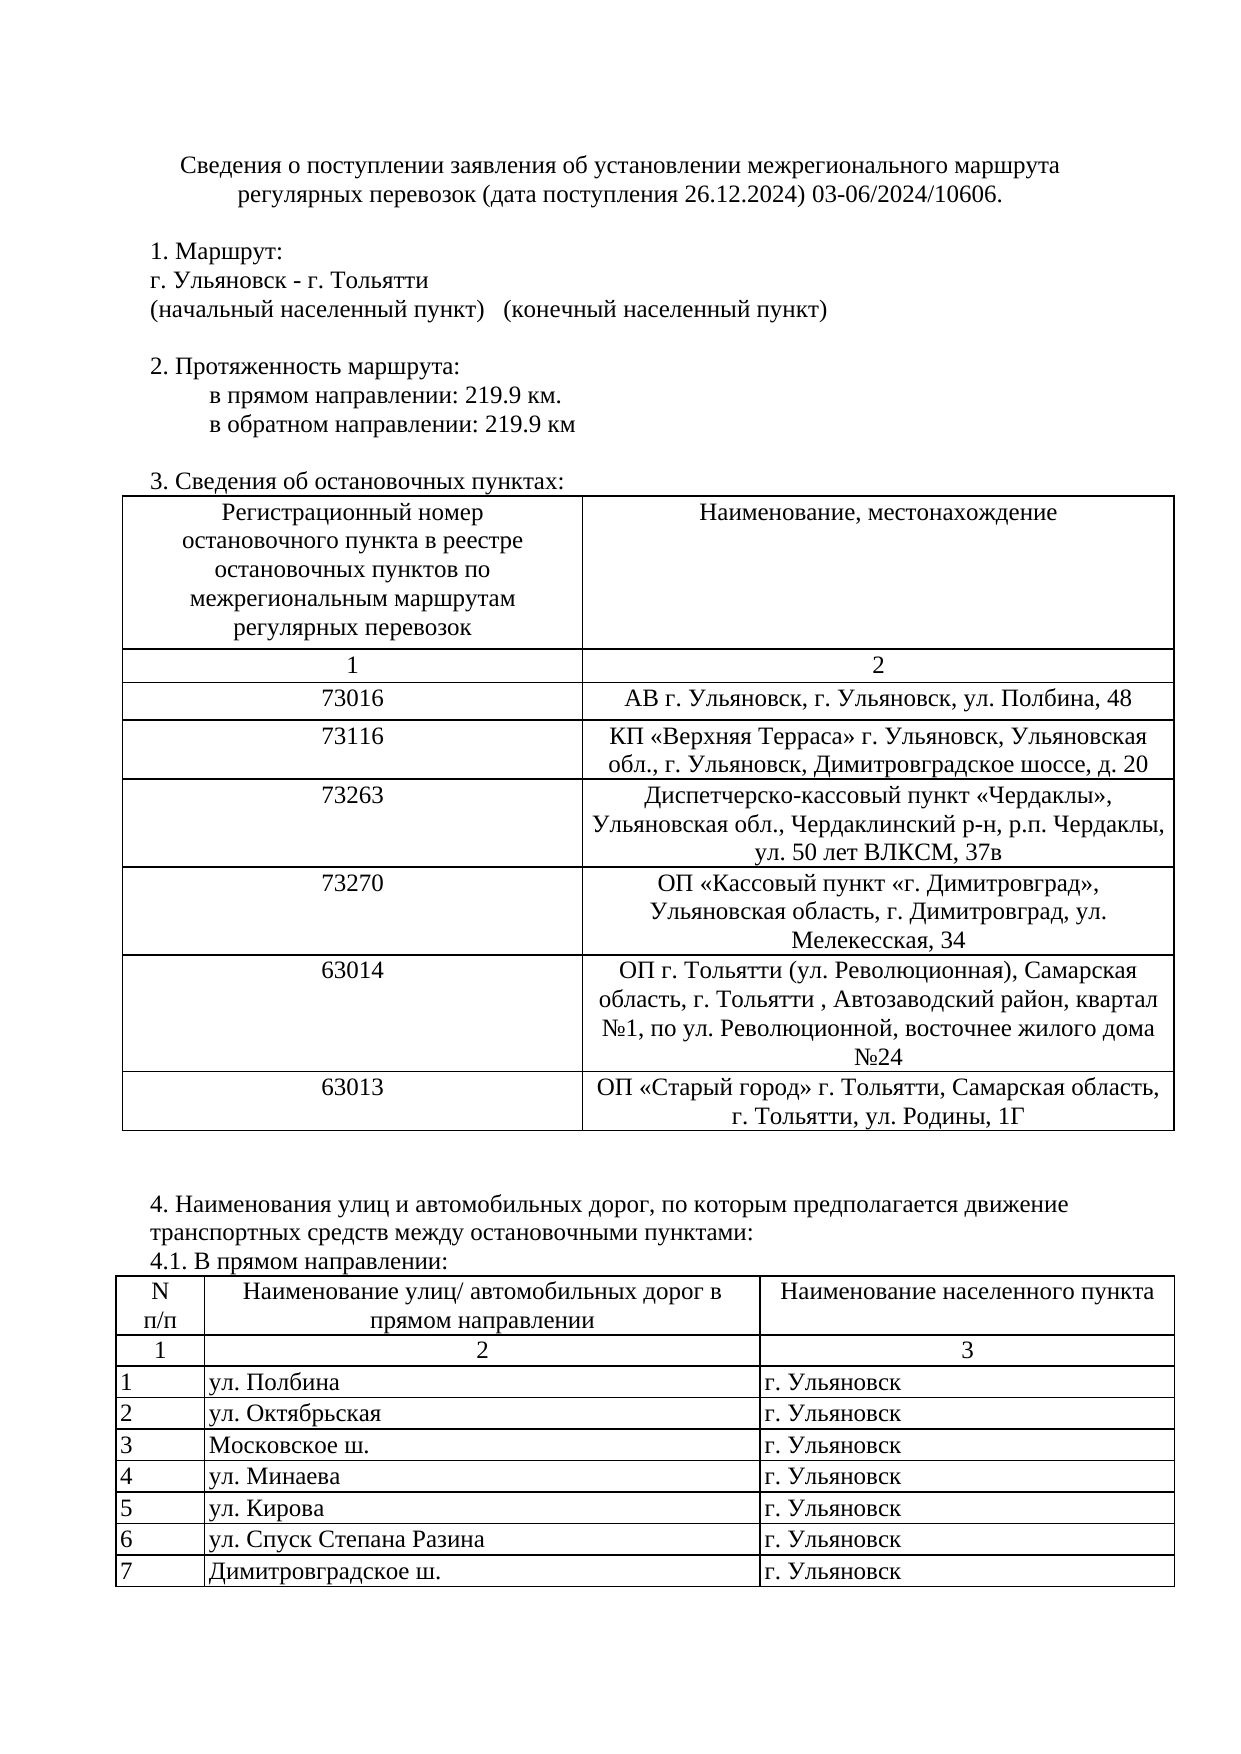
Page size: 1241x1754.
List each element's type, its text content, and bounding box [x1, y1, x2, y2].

table_cell 2 [583, 650, 1173, 681]
table_cell 7 [117, 1556, 204, 1586]
table_cell ОП «Кассовый пункт «г. Димитровград», Ульяновская область, г. Димитровград, ул. Мелекесская, 34 [583, 868, 1173, 954]
table_cell 3 [761, 1336, 1174, 1365]
table_cell ул. Кирова [205, 1493, 759, 1523]
table_cell ОП г. Тольятти (ул. Революционная), Самарская область, г. Тольятти , Автозаводский район, квартал №1, по ул. Революционной, восточнее жилого дома №24 [583, 956, 1173, 1071]
text 1. Маршрут: [150, 236, 1090, 265]
table_cell 73263 [123, 780, 582, 866]
table_header Наименование населенного пункта [761, 1277, 1174, 1334]
table_cell г. Ульяновск [761, 1430, 1174, 1460]
table_cell Московское ш. [205, 1430, 759, 1460]
table_cell 2 [205, 1336, 759, 1365]
table_cell 1 [117, 1336, 204, 1365]
text в прямом направлении: 219.9 км. [150, 380, 1090, 409]
table_cell 1 [123, 650, 582, 681]
table_cell г. Ульяновск [761, 1461, 1174, 1491]
table_cell г. Ульяновск [761, 1398, 1174, 1428]
text 3. Сведения об остановочных пунктах: [150, 466, 1090, 495]
table_cell 4 [117, 1461, 204, 1491]
table_cell ул. Полбина [205, 1367, 759, 1397]
text (начальный населенный пункт) (конечный населенный пункт) [150, 294, 1090, 322]
table_cell ул. Октябрьская [205, 1398, 759, 1428]
text г. Ульяновск - г. Тольятти [150, 265, 1090, 294]
table_cell г. Ульяновск [761, 1367, 1174, 1397]
table_cell 3 [117, 1430, 204, 1460]
table_cell г. Ульяновск [761, 1493, 1174, 1523]
table_cell 1 [117, 1367, 204, 1397]
table_cell ул. Спуск Степана Разина [205, 1524, 759, 1554]
table_cell 5 [117, 1493, 204, 1523]
text 4. Наименования улиц и автомобильных дорог, по которым предполагается движение транспортных средств между остановочными пунктами: [150, 1189, 1090, 1246]
table_header Наименование улиц/ автомобильных дорог в прямом направлении [205, 1277, 759, 1334]
table_cell 2 [117, 1398, 204, 1428]
table_cell г. Ульяновск [761, 1556, 1174, 1586]
table_cell Димитровградское ш. [205, 1556, 759, 1586]
table_cell 73270 [123, 868, 582, 954]
table_header Наименование, местонахождение [583, 497, 1173, 648]
table_cell Диспетчерско-кассовый пункт «Чердаклы», Ульяновская обл., Чердаклинский р-н, р.п. Чердаклы, ул. 50 лет ВЛКСМ, 37в [583, 780, 1173, 866]
text в обратном направлении: 219.9 км [150, 409, 1090, 437]
table_cell КП «Верхняя Терраса» г. Ульяновск, Ульяновская обл., г. Ульяновск, Димитровградское шоссе, д. 20 [583, 721, 1173, 778]
text 4.1. В прямом направлении: [150, 1246, 1090, 1275]
table_cell 63014 [123, 956, 582, 1071]
table_cell ОП «Старый город» г. Тольятти, Самарская область, г. Тольятти, ул. Родины, 1Г [583, 1072, 1173, 1129]
table_cell 73116 [123, 721, 582, 778]
table_header N п/п [117, 1277, 204, 1334]
table_cell ул. Минаева [205, 1461, 759, 1491]
table_cell 73016 [123, 683, 582, 719]
table_cell г. Ульяновск [761, 1524, 1174, 1554]
table_cell 63013 [123, 1072, 582, 1129]
text 2. Протяженность маршрута: [150, 351, 1090, 380]
table_cell АВ г. Ульяновск, г. Ульяновск, ул. Полбина, 48 [583, 683, 1173, 719]
text Сведения о поступлении заявления об установлении межрегионального маршрута регулярных перевозок (дата поступления 26.12.2024) 03-06/2024/10606. [150, 150, 1090, 207]
table_header Регистрационный номер остановочного пункта в реестре остановочных пунктов по межрегиональным маршрутам регулярных перевозок [123, 497, 582, 648]
table_cell 6 [117, 1524, 204, 1554]
